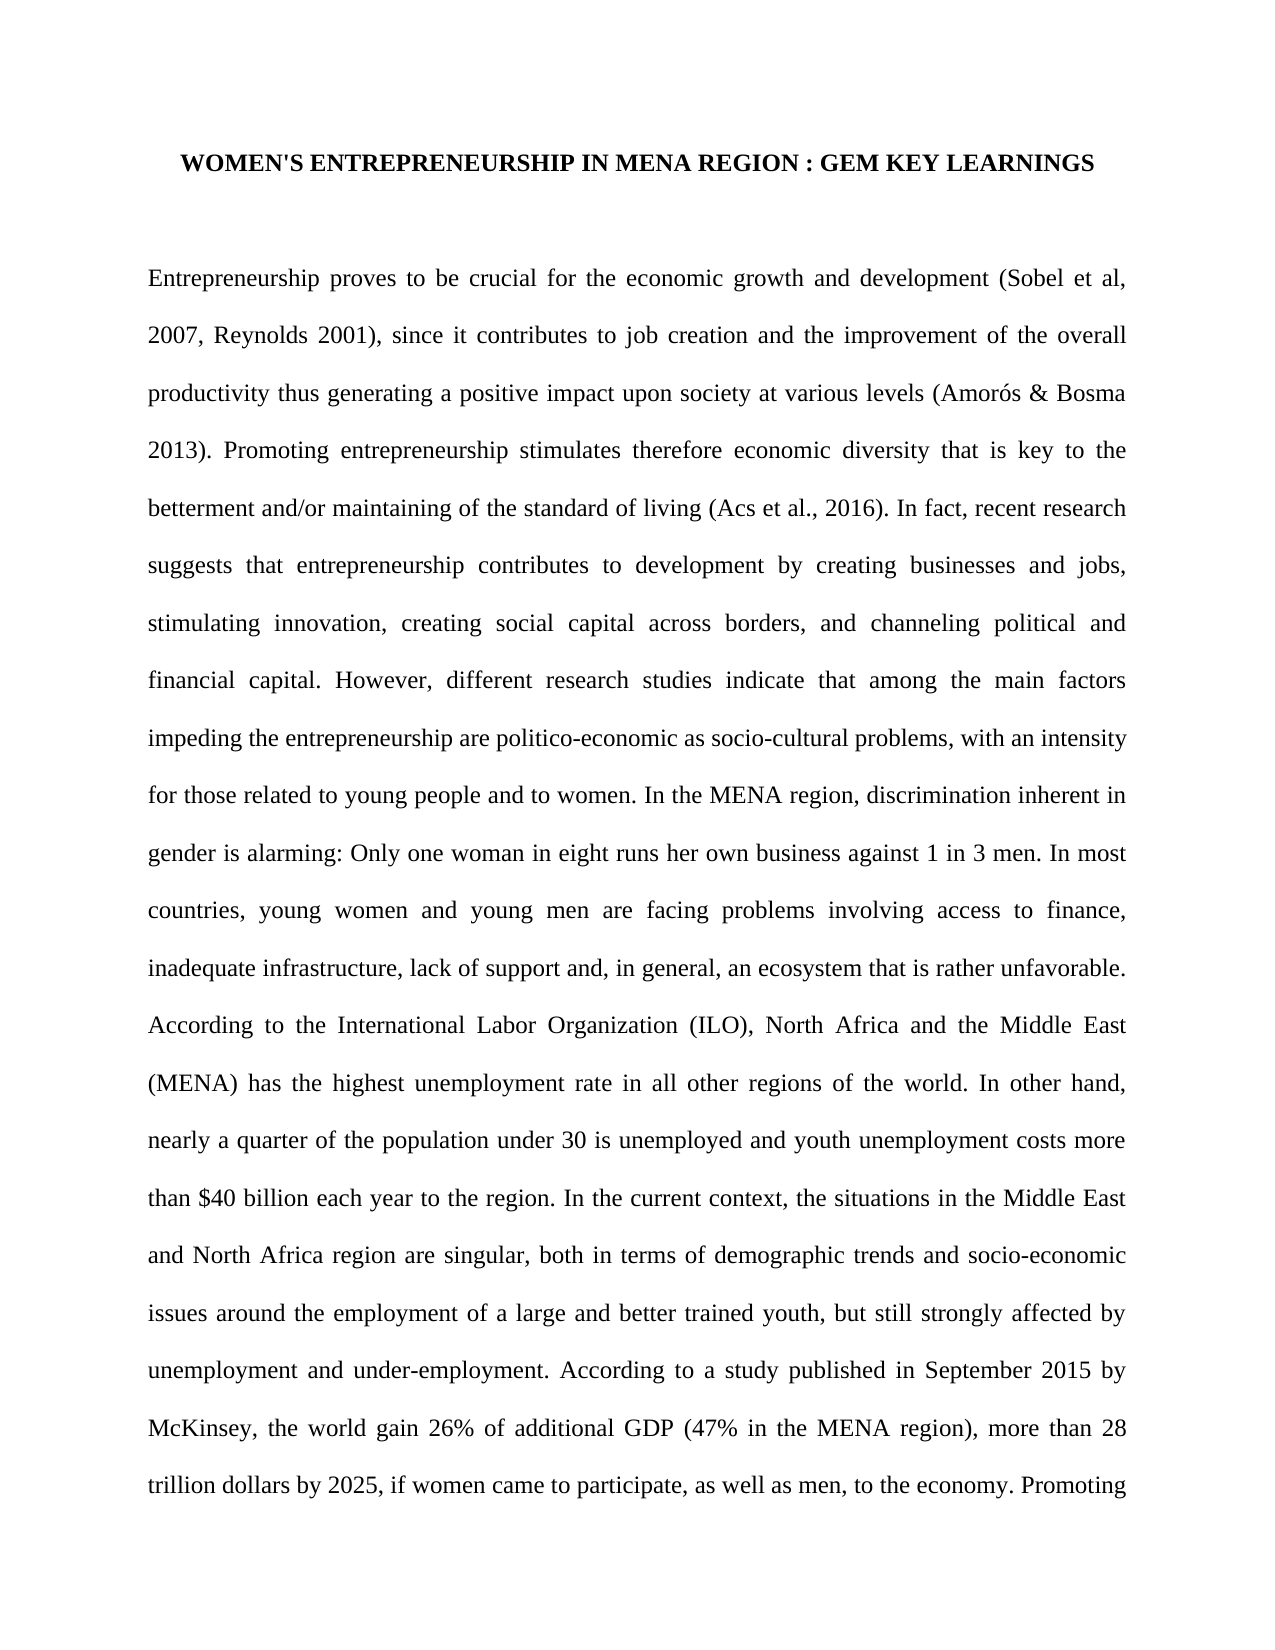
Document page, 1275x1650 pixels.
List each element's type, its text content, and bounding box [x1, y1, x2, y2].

text WOMEN'S ENTREPRENEURSHIP IN MENA REGION : GEM KEY LEARNINGS [148, 148, 1127, 176]
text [148, 263, 1127, 1499]
